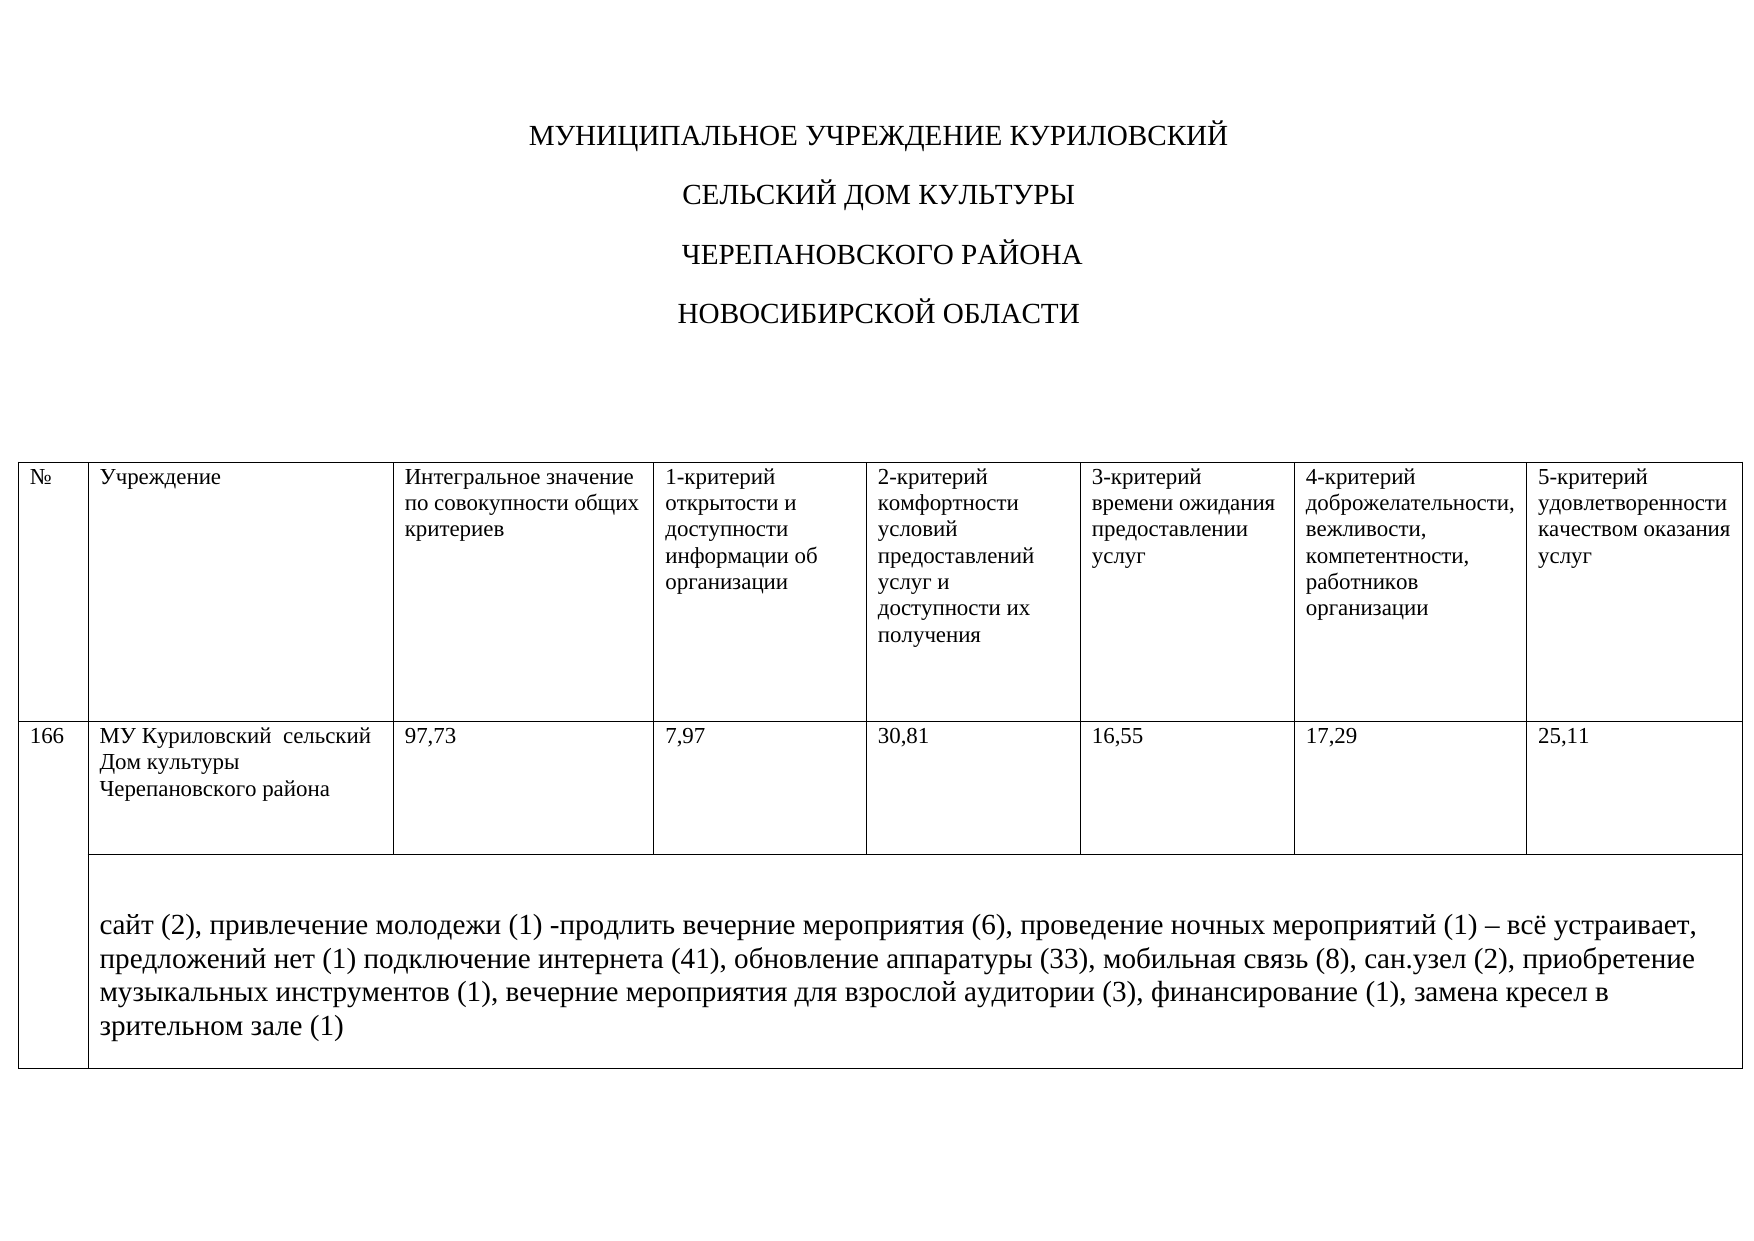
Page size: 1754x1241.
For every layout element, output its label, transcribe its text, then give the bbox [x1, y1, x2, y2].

table_header 2-критерий комфортности условий предоставлений услуг и доступности их получения [867, 463, 1080, 721]
table_cell 97,73 [394, 722, 653, 854]
text МУНИЦИПАЛЬНОЕ УЧРЕЖДЕНИЕ КУРИЛОВСКИЙ [29, 118, 1728, 152]
table_cell 25,11 [1527, 722, 1742, 854]
table_cell 166 [19, 722, 88, 1068]
table_cell 30,81 [867, 722, 1080, 854]
table_header № [19, 463, 88, 721]
table_cell 16,55 [1081, 722, 1294, 854]
table_cell 7,97 [654, 722, 866, 854]
table_header 3-критерий времени ожидания предоставлении услуг [1081, 463, 1294, 721]
table_header 1-критерий открытости и доступности информации об организации [654, 463, 866, 721]
table_header Учреждение [89, 463, 393, 721]
text СЕЛЬСКИЙ ДОМ КУЛЬТУРЫ [29, 177, 1728, 211]
table_cell сайт (2), привлечение молодежи (1) -продлить вечерние мероприятия (6), проведение ночных мероприятий (1) – всё устраивает, предложений нет (1) подключение интернета (41), обновление аппаратуры (33), мобильная связь (8), сан.узел (2), приобретение музыкальных инструментов (1), вечерние мероприятия для взрослой аудитории (3), финансирование (1), замена кресел в зрительном зале (1) [89, 855, 1742, 1068]
text ЧЕРЕПАНОВСКОГО РАЙОНА [29, 237, 1728, 270]
table_cell 17,29 [1295, 722, 1526, 854]
table_header 4-критерий доброжелательности, вежливости, компетентности, работников организации [1295, 463, 1526, 721]
table_cell МУ Куриловский сельский Дом культуры Черепановского района [89, 722, 393, 854]
table_header Интегральное значение по совокупности общих критериев [394, 463, 653, 721]
text НОВОСИБИРСКОЙ ОБЛАСТИ [29, 296, 1728, 330]
table_header 5-критерий удовлетворенности качеством оказания услуг [1527, 463, 1742, 721]
